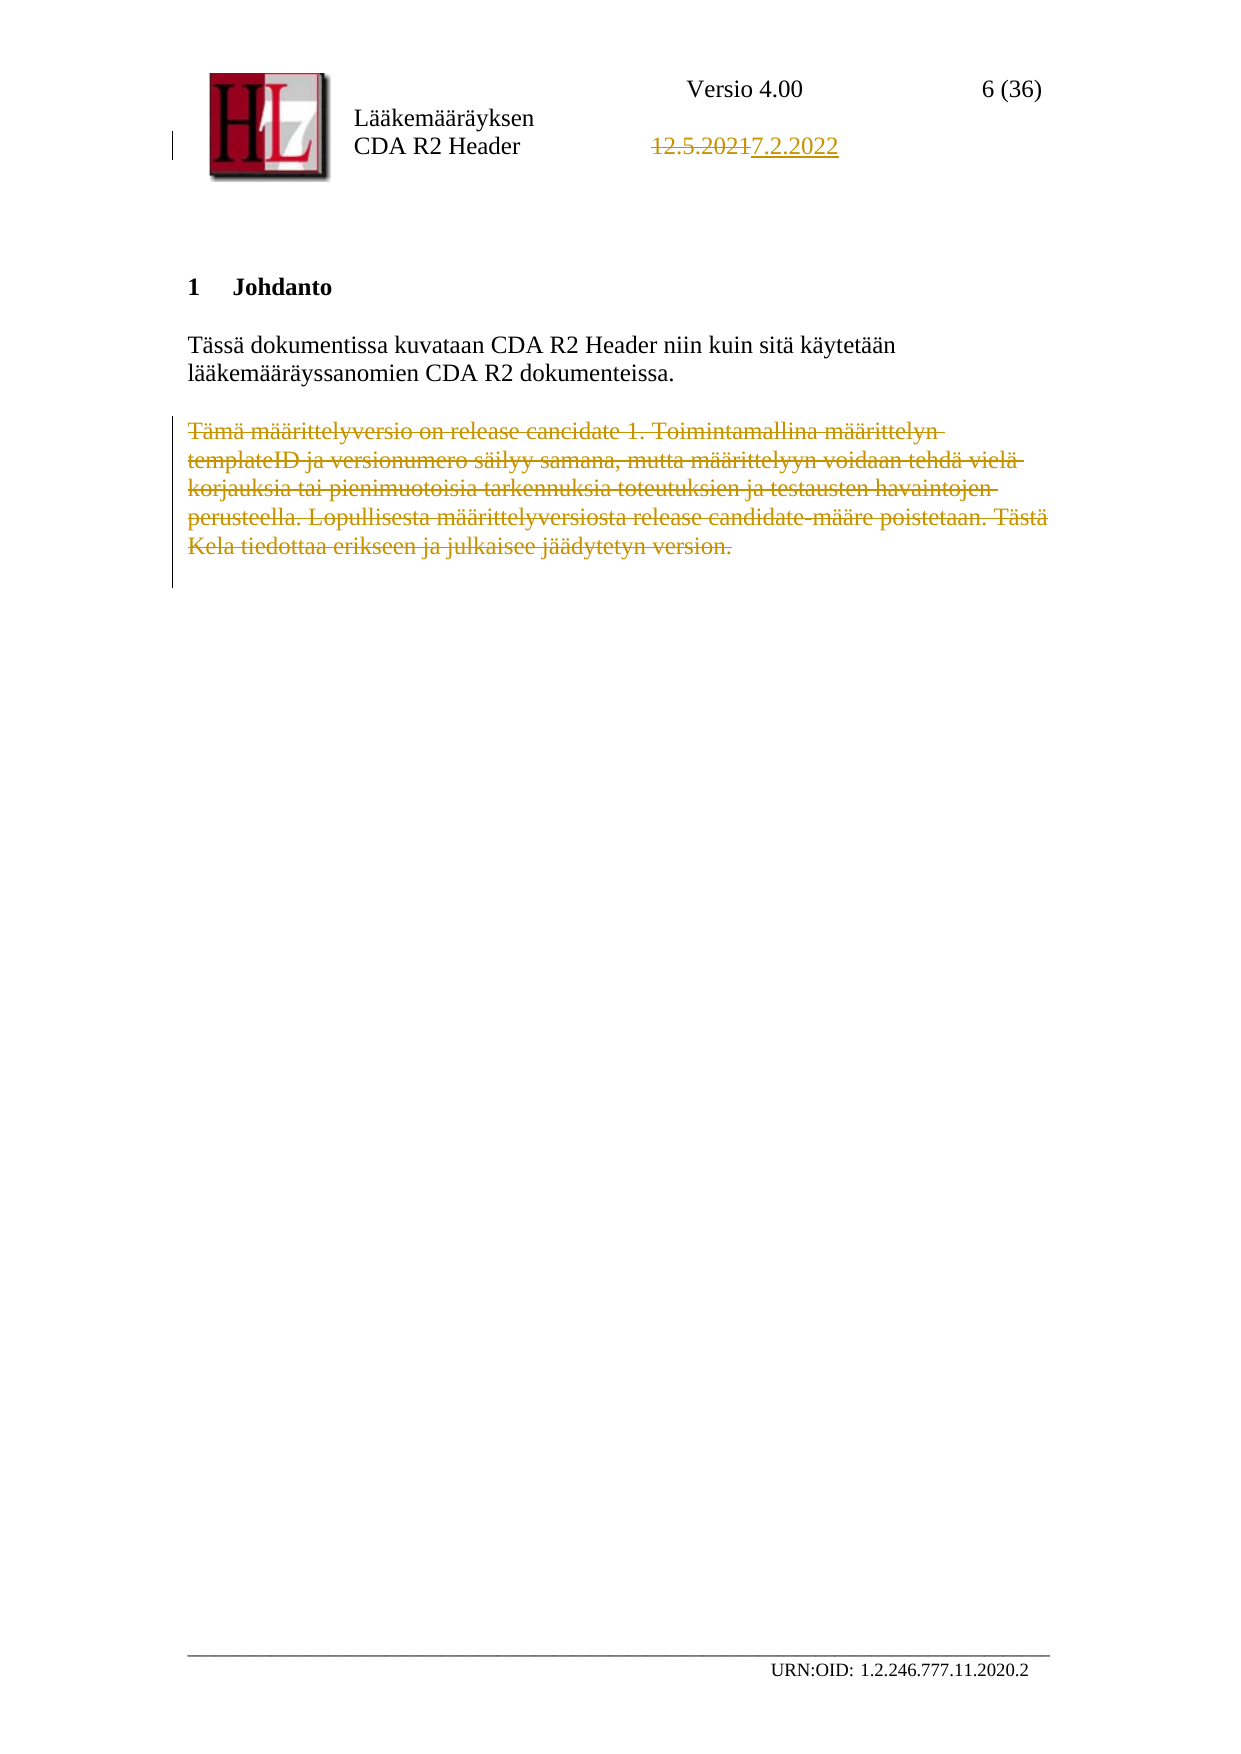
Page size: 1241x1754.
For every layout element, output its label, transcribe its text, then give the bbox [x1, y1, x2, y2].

subtitle Johdanto [187, 272, 1053, 301]
picture [209, 73, 332, 182]
text Tässä dokumentissa kuvataan CDA R2 Header niin kuin sitä käytetään lääkemääräyssanomien CDA R2 dokumenteissa. [187, 330, 1053, 387]
